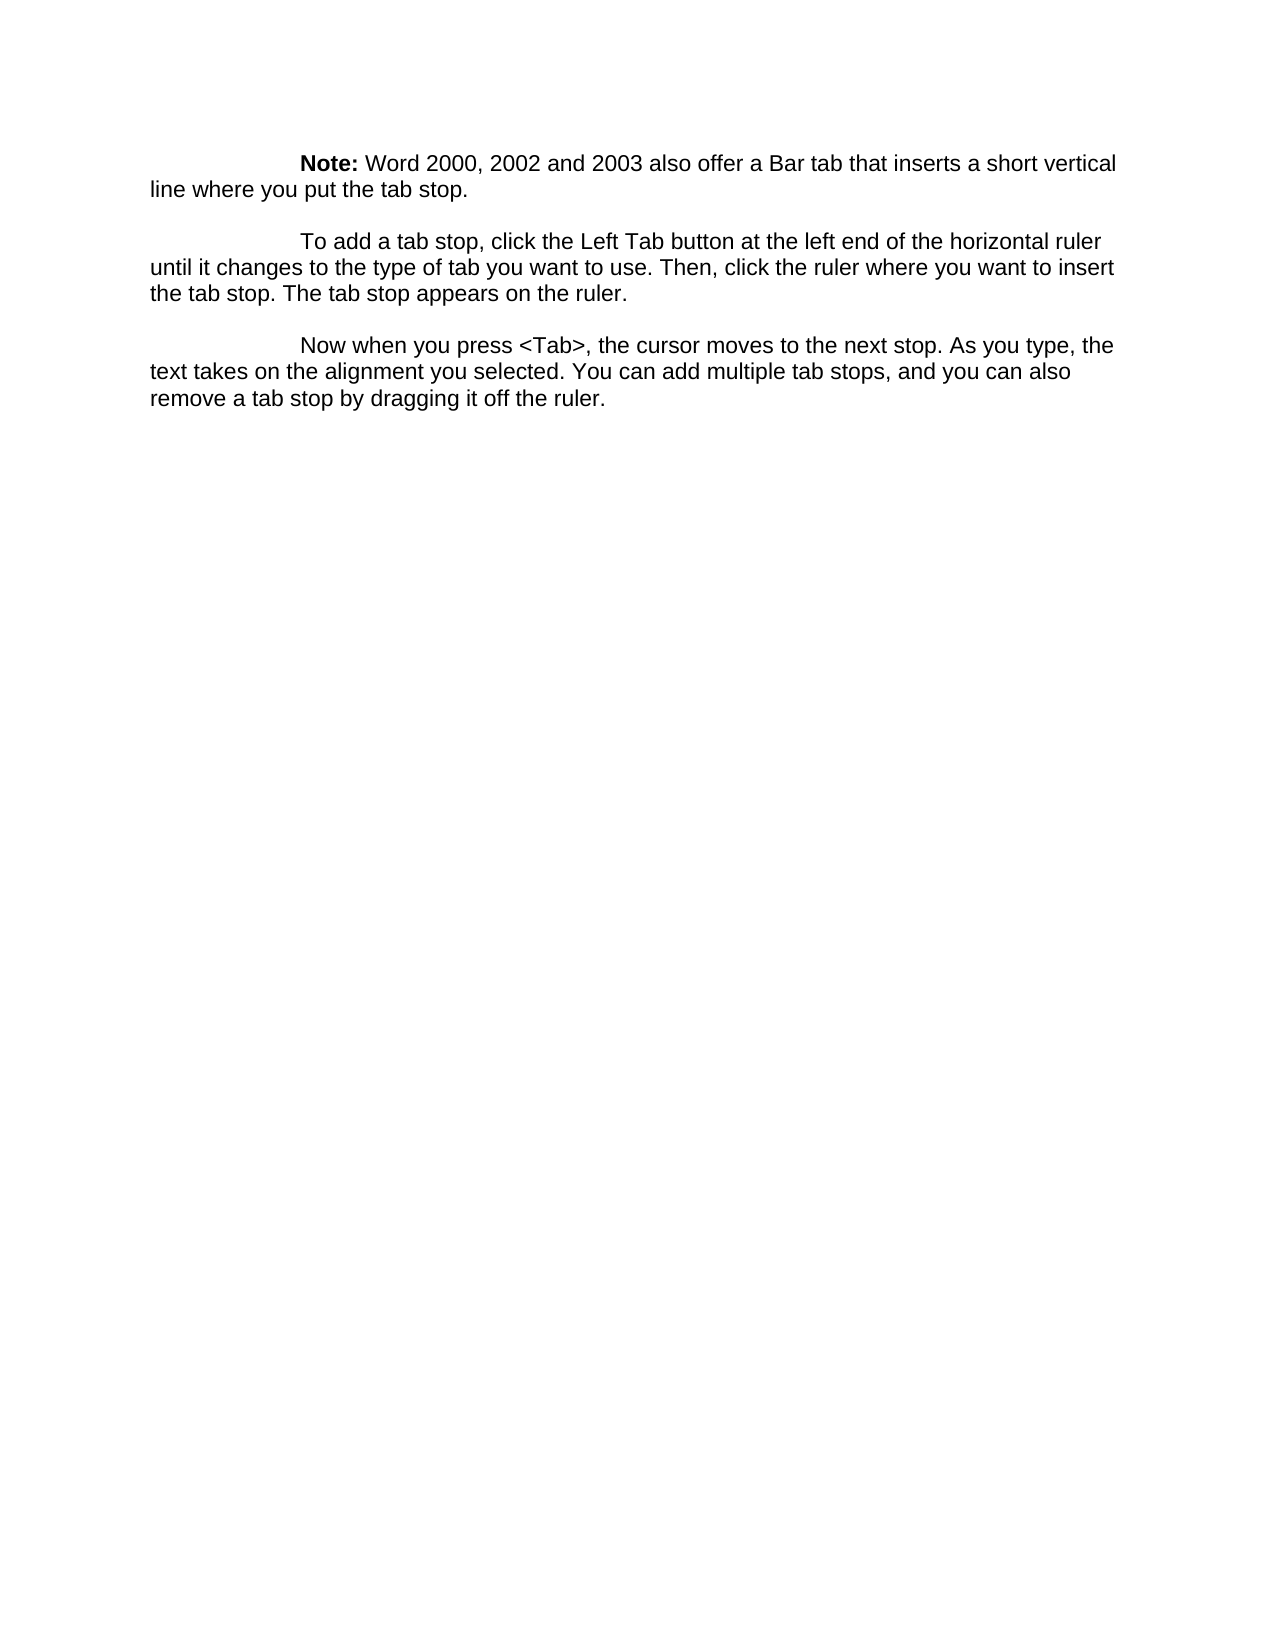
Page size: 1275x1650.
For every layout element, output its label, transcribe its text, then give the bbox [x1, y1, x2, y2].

text Note: Word 2000, 2002 and 2003 also offer a Bar tab that inserts a short vertical line where you put the tab stop. [150, 150, 1125, 203]
text To add a tab stop, click the Left Tab button at the left end of the horizontal ruler until it changes to the type of tab you want to use. Then, click the ruler where you want to insert the tab stop. The tab stop appears on the ruler. [150, 228, 1125, 307]
text Now when you press <Tab>, the cursor moves to the next stop. As you type, the text takes on the alignment you selected. You can add multiple tab stops, and you can also remove a tab stop by dragging it off the ruler. [150, 332, 1125, 411]
